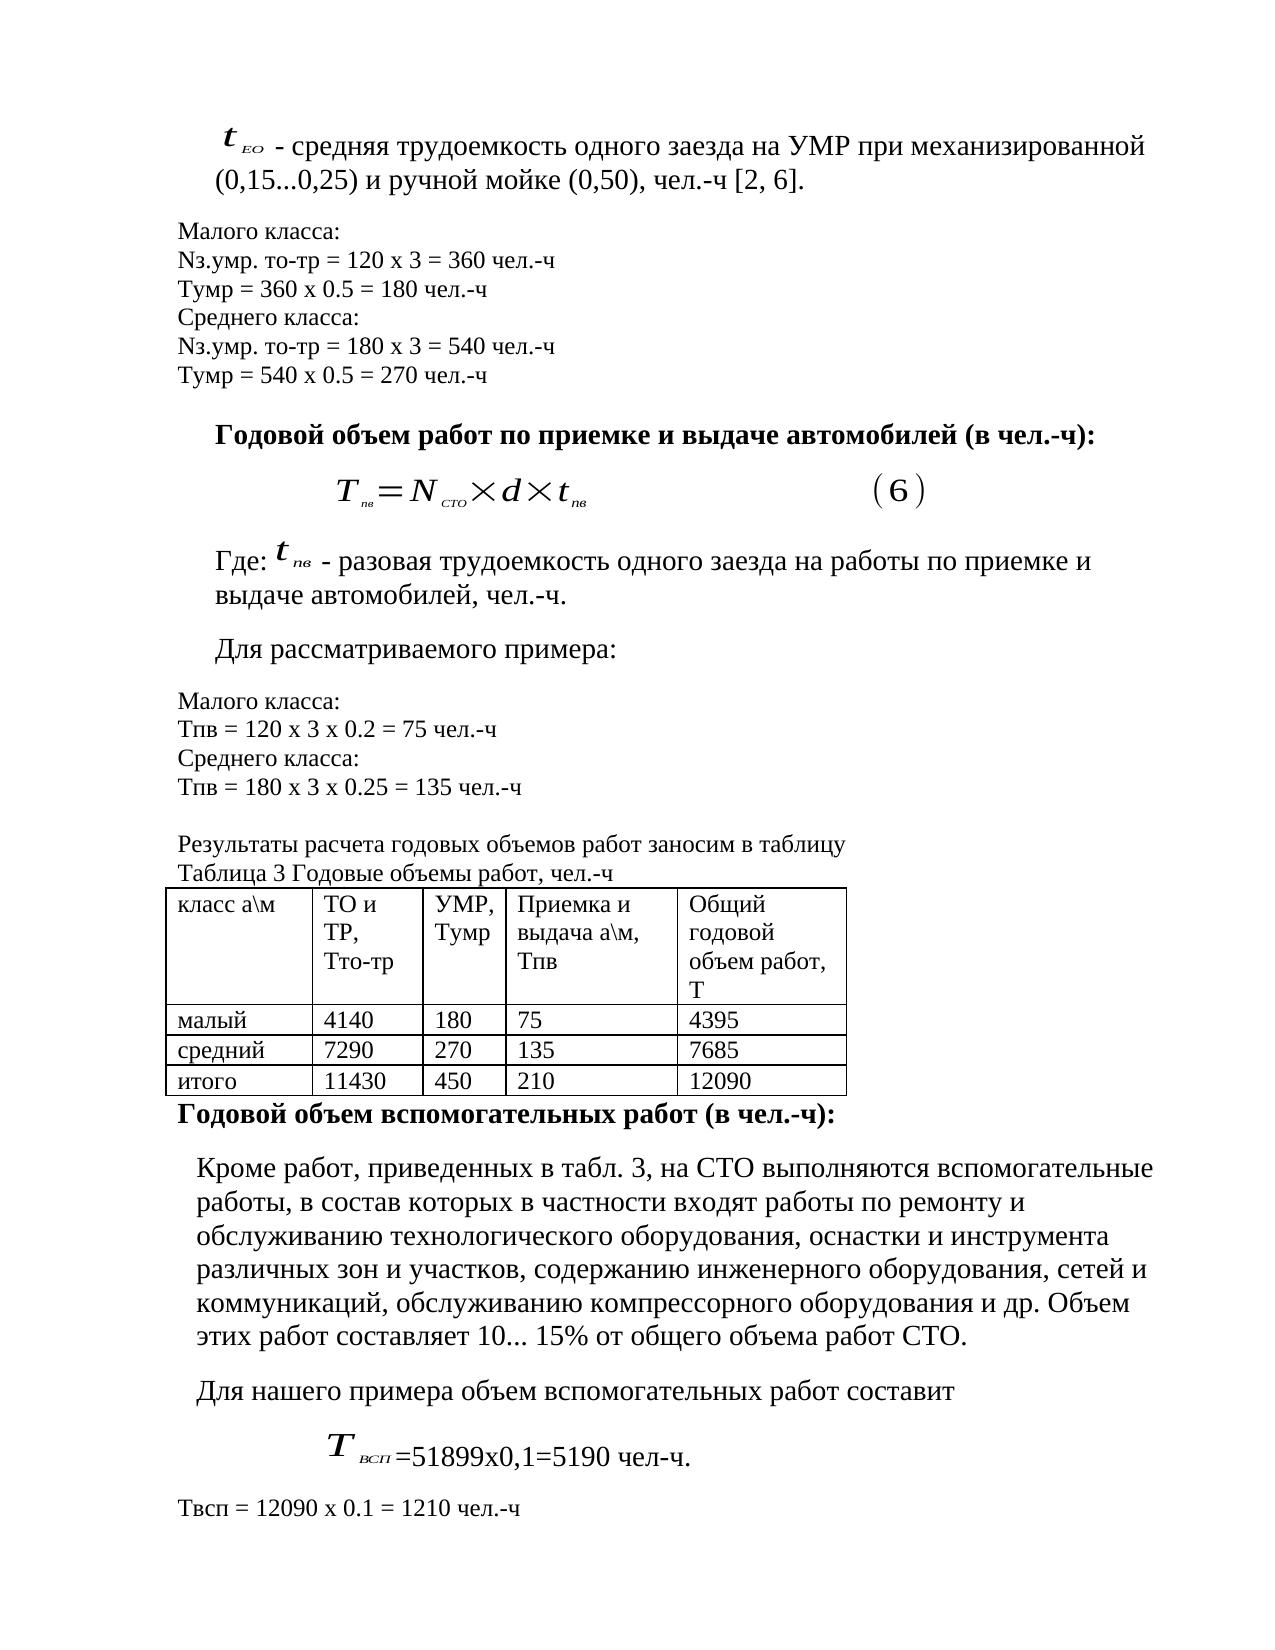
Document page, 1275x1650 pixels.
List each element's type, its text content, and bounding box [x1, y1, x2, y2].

text Тумр = 540 х 0.5 = 270 чел.-ч [177, 360, 1186, 389]
text Годовой объем вспомогательных работ (в чел.-ч): [177, 1096, 1186, 1130]
text Nз.умр. то-тр = 180 х 3 = 540 чел.-ч [177, 331, 1186, 360]
table_cell 12090 [678, 1066, 846, 1094]
text Результаты расчета годовых объемов работ заносим в таблицу [177, 829, 1186, 858]
table_cell 4395 [678, 1005, 846, 1034]
text Тумр = 360 х 0.5 = 180 чел.-ч [177, 274, 1186, 302]
text - средняя трудоемкость одного заезда на УМР при механизированной (0,15...0,25) и ручной мойке (0,50), чел.-ч [2, 6]. [215, 118, 1186, 195]
text Малого класса: [177, 686, 1186, 714]
table_cell 180 [424, 1005, 505, 1034]
table_cell 450 [424, 1066, 505, 1094]
table_cell 7685 [678, 1036, 846, 1064]
table_header УМР, Тумр [424, 889, 505, 1004]
text Твсп = 12090 х 0.1 = 1210 чел.-ч [177, 1493, 1186, 1522]
text Малого класса: [177, 216, 1186, 245]
text =51899х0,1=5190 чел-ч. [196, 1427, 1186, 1472]
table_header Приемка и выдача а\м, Тпв [507, 889, 677, 1004]
table_cell средний [167, 1036, 312, 1064]
table_cell 75 [507, 1005, 677, 1034]
table_cell итого [167, 1066, 312, 1094]
text Таблица 3 Годовые объемы работ, чел.-ч [177, 858, 1186, 887]
text Тпв = 180 х 3 х 0.25 = 135 чел.-ч [177, 772, 1186, 801]
table_cell 135 [507, 1036, 677, 1064]
text Для нашего примера объем вспомогательных работ составит [196, 1373, 1186, 1406]
table_header класс а\м [167, 889, 312, 1004]
text Для рассматриваемого примера: [215, 631, 1186, 665]
table_cell 210 [507, 1066, 677, 1094]
table_cell 11430 [313, 1066, 422, 1094]
text Где: - разовая трудоемкость одного заезда на работы по приемке и выдаче автомобилей, чел.-ч. [215, 532, 1186, 611]
table_cell 7290 [313, 1036, 422, 1064]
table_cell 4140 [313, 1005, 422, 1034]
text Годовой объем работ по приемке и выдаче автомобилей (в чел.-ч): [215, 417, 1186, 451]
text Тпв = 120 х 3 х 0.2 = 75 чел.-ч [177, 714, 1186, 743]
text Среднего класса: [177, 302, 1186, 331]
text Среднего класса: [177, 743, 1186, 772]
table_header ТО и ТР, Тто-тр [313, 889, 422, 1004]
table_header Общий годовой объем работ, Т [678, 889, 846, 1004]
text Nз.умр. то-тр = 120 х 3 = 360 чел.-ч [177, 245, 1186, 274]
table_cell 270 [424, 1036, 505, 1064]
table_cell малый [167, 1005, 312, 1034]
text Кроме работ, приведенных в табл. 3, на СТО выполняются вспомогательные работы, в состав которых в частности входят работы по ремонту и обслуживанию технологического оборудования, оснастки и инструмента различных зон и участков, содержанию инженерного оборудования, сетей и коммуникаций, обслуживанию компрессорного оборудования и др. Объем этих работ составляет 10... 15% от общего объема работ СТО. [196, 1151, 1186, 1352]
